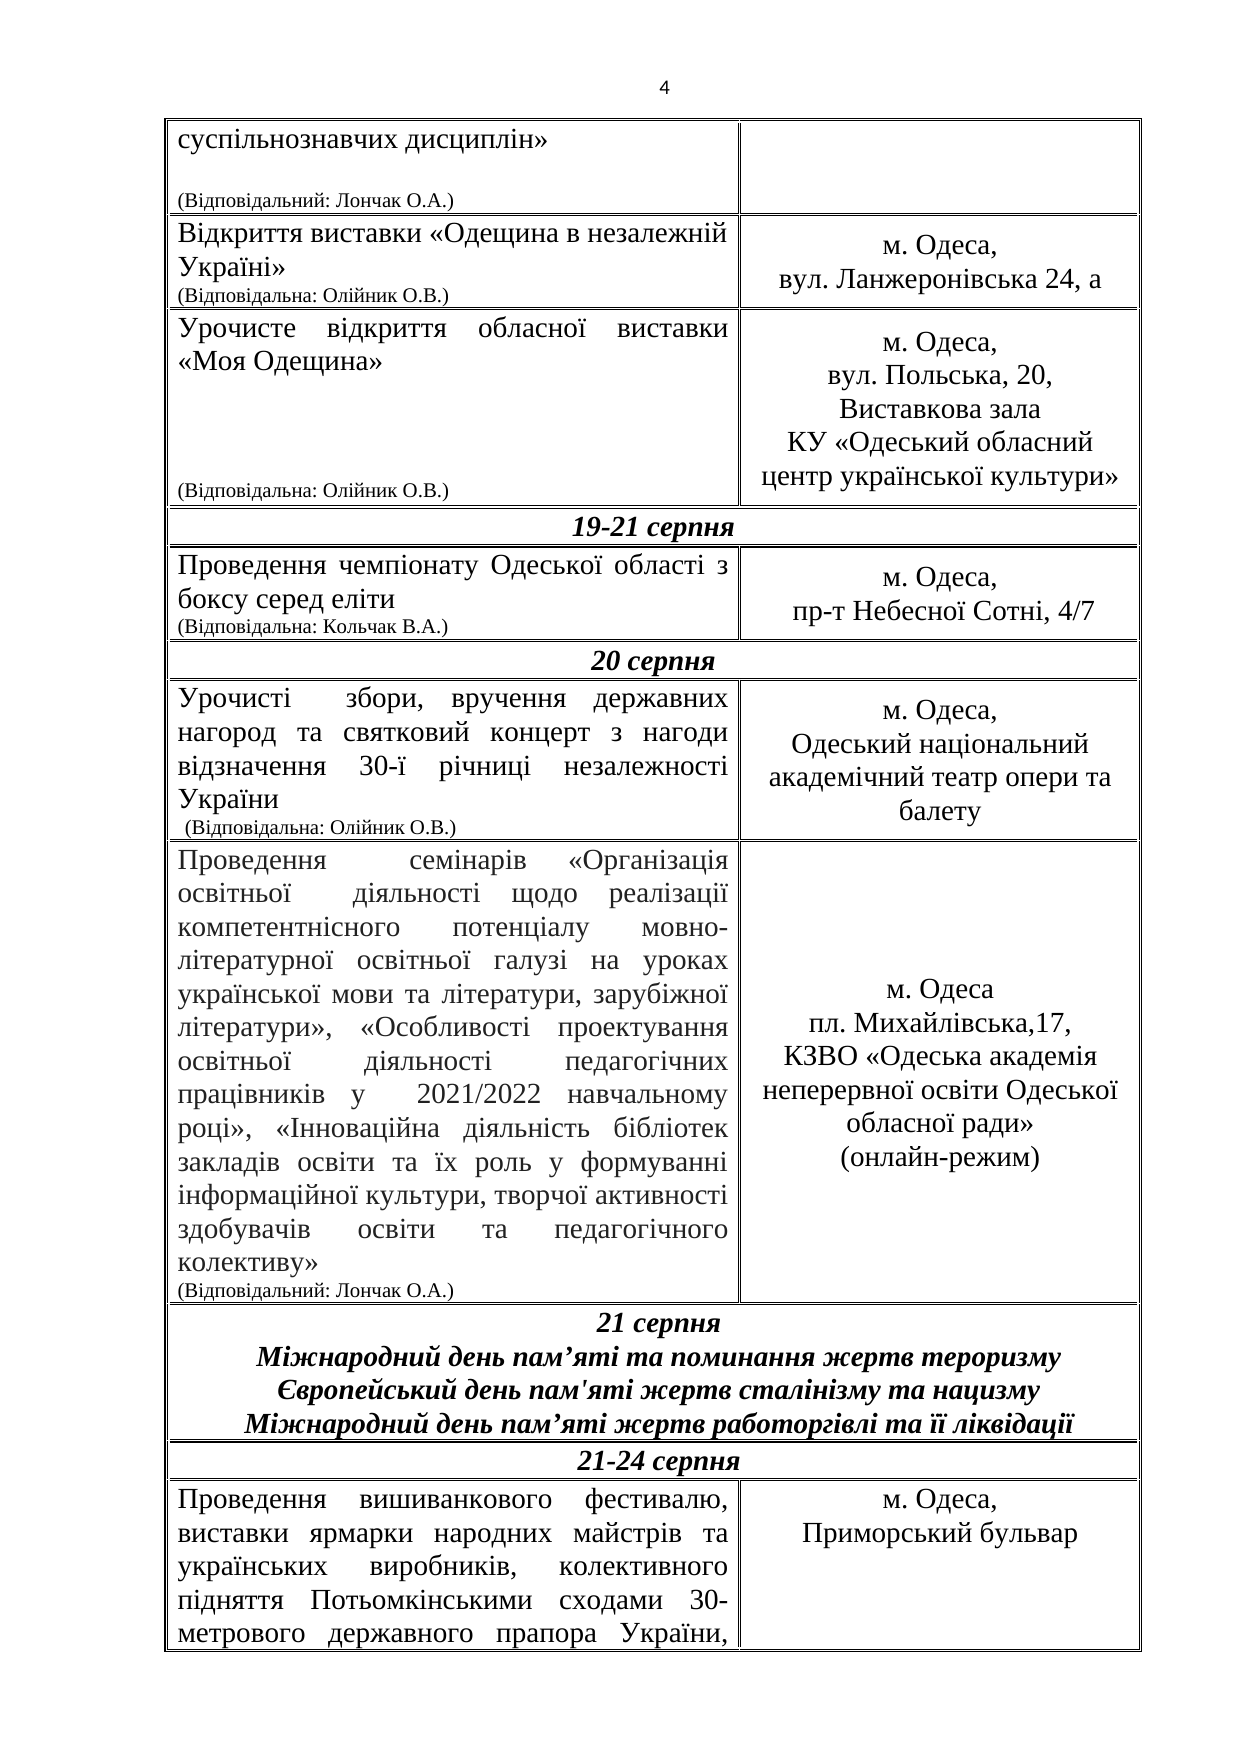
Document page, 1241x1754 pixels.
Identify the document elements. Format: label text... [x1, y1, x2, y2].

table_cell м. Одеса, пр-т Небесної Сотні, 4/7 [740, 544, 1140, 638]
table_cell Проведення семінарів «Організація освітньої діяльності щодо реалізації компетентнісного потенціалу мовно-літературної освітньої галузі на уроках української мови та літератури, зарубіжної літератури», «Особливості проектування освітньої діяльності педагогічних працівників у 2021/2022 навчальному році», «Інноваційна діяльність бібліотек закладів освіти та їх роль у формуванні інформаційної культури, творчої активності здобувачів освіти та педагогічного колективу» (Відповідальний: Лончак О.А.) [168, 839, 738, 1302]
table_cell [740, 1478, 1140, 1649]
table_cell м. Одеса, вул. Ланжеронівська 24, а [741, 213, 1139, 307]
table_cell м. Одеса, Одеський національний академічний театр опери та балету [741, 678, 1139, 839]
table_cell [740, 121, 1139, 212]
table_cell 21 серпня Міжнародний день пам’яті та поминання жертв тероризму Європейський день пам'яті жертв сталінізму та нацизму Міжнародний день пам’яті жертв работоргівлі та її ліквідації [166, 1302, 1140, 1439]
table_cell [166, 1478, 740, 1649]
table_cell 21-24 серпня [166, 1439, 1140, 1478]
table_cell 20 серпня [168, 639, 1139, 677]
table_cell Урочисті збори, вручення державних нагород та святковий концерт з нагоди відзначення 30-ї річниці незалежності України (Відповідальна: Олійник О.В.) [168, 678, 738, 839]
table_cell Проведення чемпіонату Одеської області з боксу серед еліти (Відповідальна: Кольчак В.А.) [166, 544, 740, 638]
table_cell м. Одеса пл. Михайлівська,17, КЗВО «Одеська академія неперервної освіти Одеської обласної ради» (онлайн-режим) [741, 839, 1139, 1302]
table_cell 19-21 серпня [166, 505, 1140, 544]
table_cell Урочисте відкриття обласної виставки «Моя Одещина» (Відповідальна: Олійник О.В.) [168, 307, 738, 505]
table_cell м. Одеса, вул. Польська, 20, Виставкова зала КУ «Одеський обласний центр української культури» [741, 307, 1139, 505]
table_cell Відкриття виставки «Одещина в незалежній Україні» (Відповідальна: Олійник О.В.) [168, 213, 738, 307]
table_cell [166, 119, 740, 212]
